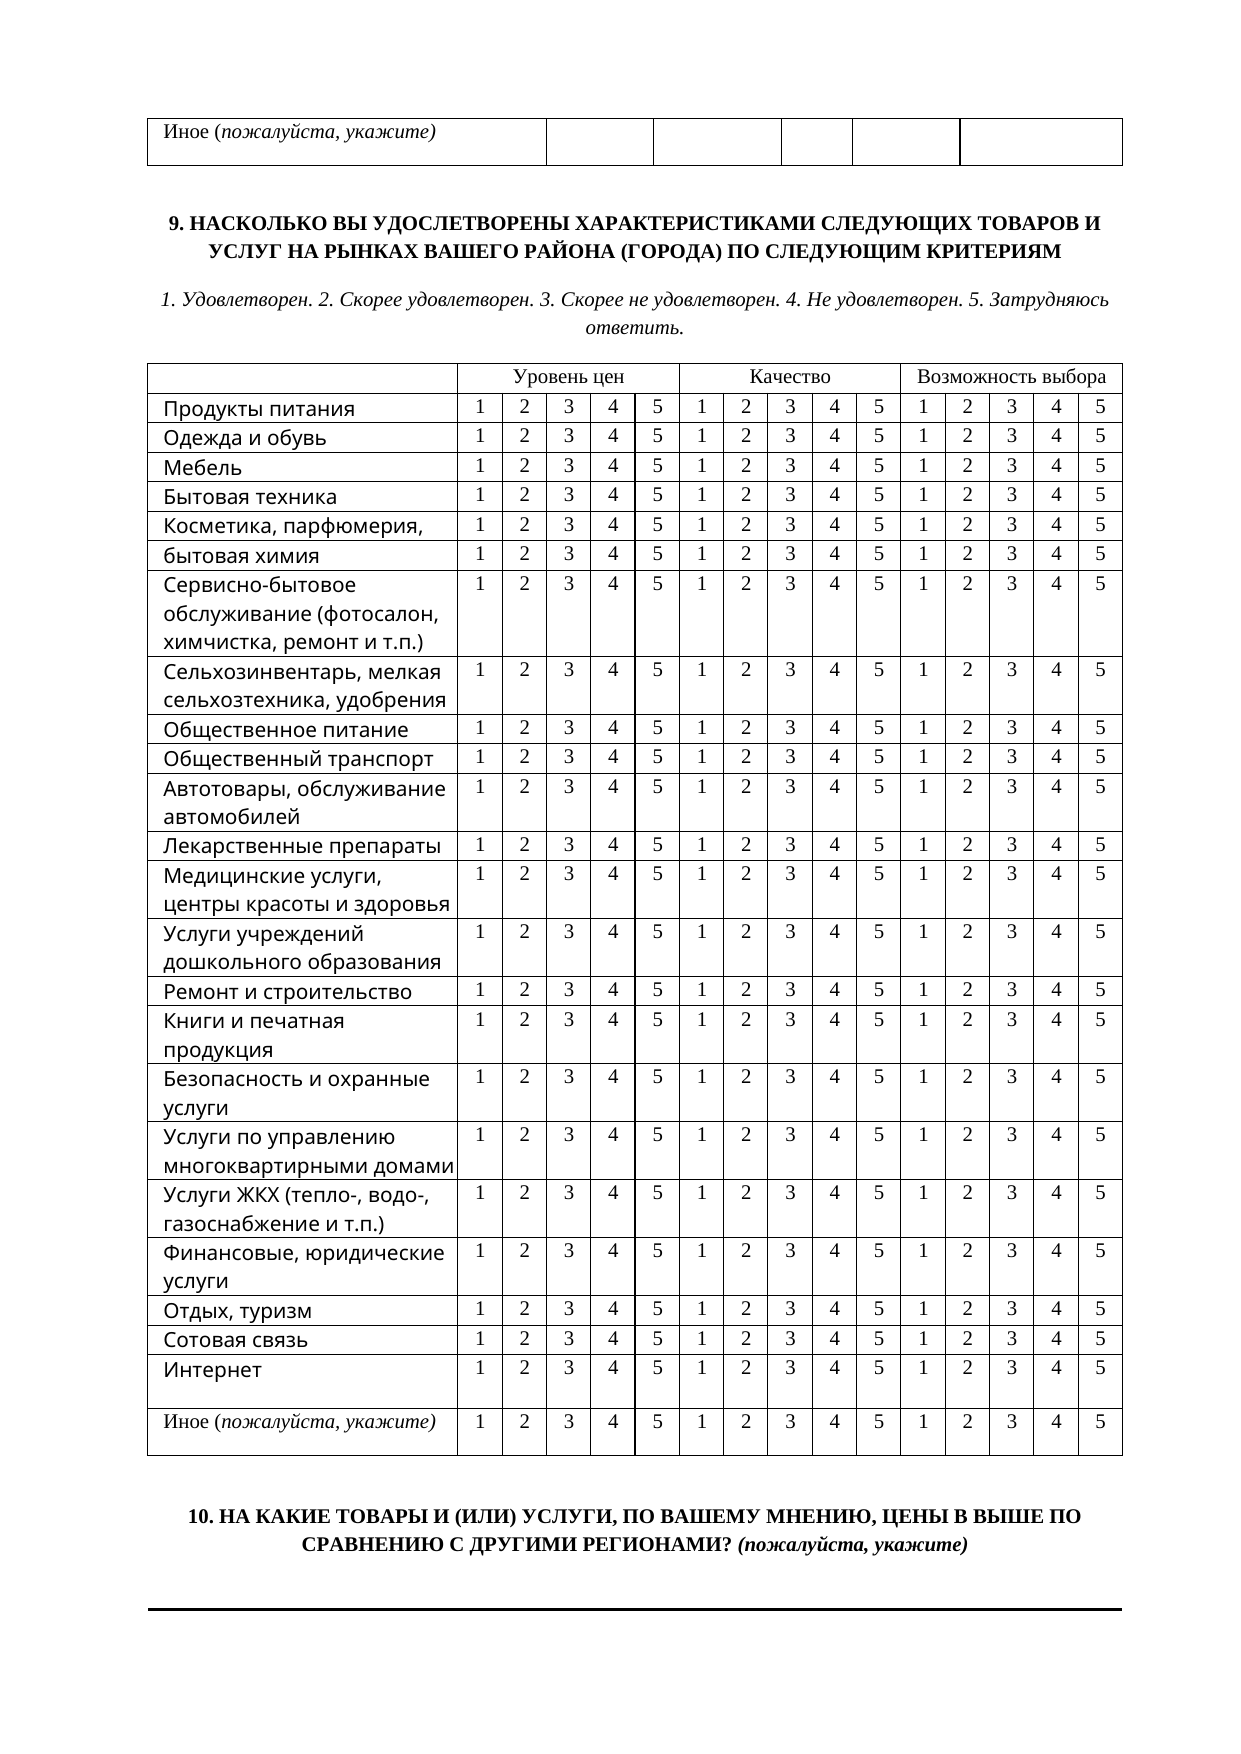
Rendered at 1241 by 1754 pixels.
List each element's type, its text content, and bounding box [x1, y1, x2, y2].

table_cell 3 [768, 571, 812, 656]
table_cell 3 [990, 832, 1033, 860]
table_cell 3 [768, 977, 812, 1005]
table_cell 1 [680, 744, 723, 773]
table_cell 3 [768, 832, 812, 860]
table_cell 5 [1079, 744, 1122, 773]
table_cell Лекарственные препараты [148, 832, 457, 860]
table_cell 1 [458, 861, 502, 918]
table_cell 5 [857, 977, 900, 1005]
table_cell 2 [946, 1409, 989, 1454]
table_cell 1 [901, 919, 945, 976]
table_cell 2 [503, 919, 546, 976]
table_cell 1 [680, 423, 723, 452]
table_cell 5 [636, 1064, 679, 1121]
table_cell 5 [857, 1326, 900, 1354]
table_cell 3 [547, 571, 590, 656]
table_cell 5 [857, 744, 900, 773]
table_cell [782, 119, 852, 165]
table_cell 4 [1034, 1326, 1078, 1354]
table_cell 2 [503, 1238, 546, 1295]
table_cell 5 [857, 715, 900, 743]
table_cell Интернет [148, 1355, 457, 1408]
table_cell 2 [946, 512, 989, 540]
table_cell 3 [990, 861, 1033, 918]
table_cell 3 [547, 832, 590, 860]
table_cell 5 [1079, 977, 1122, 1005]
table_cell 5 [636, 774, 679, 831]
table_cell 4 [813, 1064, 856, 1121]
table_cell 3 [547, 977, 590, 1005]
table_cell 5 [636, 541, 679, 569]
table_cell 1 [458, 482, 502, 511]
table_cell 1 [901, 541, 945, 569]
table_cell 3 [990, 571, 1033, 656]
table_cell 4 [813, 977, 856, 1005]
table_cell 3 [768, 512, 812, 540]
table_cell 1 [901, 571, 945, 656]
table_cell 4 [813, 1180, 856, 1237]
table_cell 3 [768, 541, 812, 569]
table_cell 4 [591, 394, 634, 422]
table_cell 4 [813, 423, 856, 452]
table_cell 1 [901, 1180, 945, 1237]
table_cell 4 [813, 512, 856, 540]
table_cell 4 [1034, 919, 1078, 976]
table_cell 5 [857, 1409, 900, 1454]
table_cell 4 [1034, 482, 1078, 511]
table_cell 3 [547, 394, 590, 422]
table_cell 4 [1034, 571, 1078, 656]
table_cell 1 [458, 832, 502, 860]
table_cell 3 [547, 1296, 590, 1324]
table_cell 1 [680, 977, 723, 1005]
table_cell 2 [503, 1296, 546, 1324]
table_cell 3 [990, 744, 1033, 773]
table_cell 2 [946, 832, 989, 860]
table_cell 1 [458, 1409, 502, 1454]
table_cell 4 [813, 482, 856, 511]
table_cell 5 [636, 482, 679, 511]
table_cell 1 [458, 1122, 502, 1179]
table_cell 4 [591, 482, 634, 511]
table_cell 3 [768, 1296, 812, 1324]
table_cell 2 [724, 1409, 767, 1454]
table_cell 2 [724, 774, 767, 831]
table_cell 5 [636, 744, 679, 773]
table_cell 3 [768, 715, 812, 743]
table_cell 2 [503, 512, 546, 540]
table_cell 1 [680, 512, 723, 540]
table_cell 2 [724, 571, 767, 656]
table_cell 5 [857, 541, 900, 569]
table_cell 2 [503, 1122, 546, 1179]
table_cell 5 [1079, 1238, 1122, 1295]
table_cell Продукты питания [148, 394, 457, 422]
table_cell 4 [1034, 1064, 1078, 1121]
table_cell 2 [503, 394, 546, 422]
table_cell Иное (пожалуйста, укажите) [148, 1409, 457, 1454]
table_cell 5 [1079, 1006, 1122, 1063]
table_cell Автотовары, обслуживание автомобилей [148, 774, 457, 831]
table_cell 3 [990, 715, 1033, 743]
table_cell 1 [901, 832, 945, 860]
table_cell 2 [724, 1355, 767, 1408]
table_cell 2 [946, 423, 989, 452]
table_cell 3 [768, 1064, 812, 1121]
table_cell 3 [547, 1122, 590, 1179]
table_cell 1 [680, 1180, 723, 1237]
table_header Уровень цен [458, 364, 679, 393]
table_cell 1 [680, 1238, 723, 1295]
table_cell 1 [680, 541, 723, 569]
table_cell Сервисно-бытовое обслуживание (фотосалон, химчистка, ремонт и т.п.) [148, 571, 457, 656]
table_cell 2 [503, 832, 546, 860]
table_cell 3 [547, 1409, 590, 1454]
table_cell 2 [724, 715, 767, 743]
table_cell 4 [591, 541, 634, 569]
table_cell 5 [857, 1180, 900, 1237]
table_cell 4 [591, 832, 634, 860]
table_cell 5 [636, 1326, 679, 1354]
table_cell 1 [901, 774, 945, 831]
table_cell 5 [636, 657, 679, 714]
table_cell 1 [901, 1355, 945, 1408]
table_cell 5 [857, 1355, 900, 1408]
table_cell 1 [458, 512, 502, 540]
table_cell 2 [946, 571, 989, 656]
table_cell 3 [547, 1180, 590, 1237]
table_cell 4 [1034, 774, 1078, 831]
table_cell 4 [813, 1238, 856, 1295]
table_cell 5 [1079, 1409, 1122, 1454]
table_cell 2 [503, 423, 546, 452]
table_cell 1 [458, 1296, 502, 1324]
table_cell 2 [946, 1326, 989, 1354]
table_cell 5 [857, 774, 900, 831]
table_cell 5 [857, 571, 900, 656]
table_cell 1 [901, 1296, 945, 1324]
table_cell 5 [1079, 423, 1122, 452]
table_cell Иное (пожалуйста, укажите) [148, 119, 546, 165]
table_cell 2 [946, 453, 989, 481]
table_cell 3 [990, 1006, 1033, 1063]
table_cell 4 [591, 744, 634, 773]
table_cell 1 [458, 744, 502, 773]
table_cell 4 [813, 1122, 856, 1179]
table_cell 1 [680, 1296, 723, 1324]
table_cell 3 [547, 1006, 590, 1063]
table_cell 5 [636, 715, 679, 743]
table_cell 3 [990, 1409, 1033, 1454]
table_cell 4 [1034, 832, 1078, 860]
table_cell 5 [636, 1296, 679, 1324]
table_cell 4 [591, 919, 634, 976]
table_cell 4 [813, 919, 856, 976]
table_cell 3 [768, 861, 812, 918]
table_cell 5 [636, 1006, 679, 1063]
table_cell 1 [458, 571, 502, 656]
table_cell 4 [1034, 394, 1078, 422]
table_cell Услуги по управлению многоквартирными домами [148, 1122, 457, 1179]
table_cell [547, 119, 653, 165]
table_cell 2 [946, 1238, 989, 1295]
table_cell 4 [1034, 1296, 1078, 1324]
table_cell 5 [636, 1409, 679, 1454]
table_cell Услуги учреждений дошкольного образования [148, 919, 457, 976]
table_cell 1 [901, 1238, 945, 1295]
table_cell 3 [547, 1064, 590, 1121]
table_cell 2 [946, 394, 989, 422]
table_cell 1 [901, 1122, 945, 1179]
table_cell 5 [857, 394, 900, 422]
text 9. НАСКОЛЬКО ВЫ УДОСЛЕТВОРЕНЫ ХАРАКТЕРИСТИКАМИ СЛЕДУЮЩИХ ТОВАРОВ И УСЛУГ НА РЫНКАХ ВАШЕГО РАЙОНА (ГОРОДА) ПО СЛЕДУЮЩИМ КРИТЕРИЯМ [148, 211, 1122, 263]
table_cell 3 [768, 423, 812, 452]
table_cell 4 [813, 1006, 856, 1063]
table_cell 1 [680, 571, 723, 656]
table_cell 3 [990, 657, 1033, 714]
table_cell [853, 119, 959, 165]
table_cell 5 [857, 657, 900, 714]
table_cell 4 [1034, 512, 1078, 540]
table_cell 5 [636, 512, 679, 540]
table_cell 1 [901, 1326, 945, 1354]
table_cell 4 [1034, 1355, 1078, 1408]
table_cell 1 [901, 977, 945, 1005]
table_cell 1 [680, 1064, 723, 1121]
table_cell 3 [990, 423, 1033, 452]
table_cell 1 [680, 1006, 723, 1063]
table_cell 5 [857, 861, 900, 918]
table_cell 5 [636, 571, 679, 656]
table_cell 2 [724, 1296, 767, 1324]
table_cell 2 [946, 482, 989, 511]
table_cell 2 [724, 394, 767, 422]
table_cell 3 [768, 1122, 812, 1179]
table_cell 1 [901, 1006, 945, 1063]
table_cell 2 [946, 774, 989, 831]
table_cell 1 [901, 453, 945, 481]
table_cell 4 [1034, 977, 1078, 1005]
table_cell 3 [547, 919, 590, 976]
table_cell 1 [458, 423, 502, 452]
table_cell 2 [503, 977, 546, 1005]
table_cell 1 [680, 774, 723, 831]
table_cell 1 [680, 482, 723, 511]
table_cell 3 [547, 453, 590, 481]
table_cell 3 [990, 977, 1033, 1005]
table_cell 2 [946, 919, 989, 976]
table_cell 2 [503, 453, 546, 481]
table_cell 2 [503, 1006, 546, 1063]
table_cell 2 [724, 657, 767, 714]
table_cell 4 [591, 1006, 634, 1063]
table_cell 4 [813, 541, 856, 569]
table_cell 2 [503, 1409, 546, 1454]
table_cell 2 [503, 1326, 546, 1354]
table_cell 2 [503, 744, 546, 773]
table_cell 3 [990, 482, 1033, 511]
table_cell 2 [724, 832, 767, 860]
table_cell 1 [680, 832, 723, 860]
table_cell Бытовая техника [148, 482, 457, 511]
table_cell 4 [1034, 861, 1078, 918]
table_cell 2 [946, 1180, 989, 1237]
table_cell 4 [591, 715, 634, 743]
table_cell 4 [1034, 1238, 1078, 1295]
table_cell 1 [901, 744, 945, 773]
table_cell 5 [857, 832, 900, 860]
table_cell 3 [547, 423, 590, 452]
table_cell 1 [680, 1409, 723, 1454]
table_cell Сотовая связь [148, 1326, 457, 1354]
table_cell Общественное питание [148, 715, 457, 743]
table_cell 5 [1079, 482, 1122, 511]
table_cell 4 [591, 1238, 634, 1295]
table_cell 1 [680, 1355, 723, 1408]
table_cell 4 [591, 1326, 634, 1354]
table_cell 4 [813, 715, 856, 743]
table_cell бытовая химия [148, 541, 457, 569]
table_cell 5 [1079, 1064, 1122, 1121]
table_cell 5 [1079, 1122, 1122, 1179]
table_cell 2 [724, 744, 767, 773]
table_cell 4 [591, 423, 634, 452]
table_cell 1 [458, 977, 502, 1005]
table_cell 4 [1034, 1122, 1078, 1179]
table_cell 5 [636, 453, 679, 481]
table_cell 2 [946, 977, 989, 1005]
table_cell 4 [1034, 715, 1078, 743]
table_cell 3 [990, 512, 1033, 540]
table_cell 4 [1034, 423, 1078, 452]
table_cell 4 [591, 1409, 634, 1454]
table_cell 1 [901, 512, 945, 540]
table_cell 1 [901, 861, 945, 918]
table_cell 5 [857, 1006, 900, 1063]
table_cell 3 [547, 1355, 590, 1408]
table_cell Медицинские услуги, центры красоты и здоровья [148, 861, 457, 918]
table_header Качество [680, 364, 900, 393]
table_cell 3 [990, 1326, 1033, 1354]
table_cell 3 [547, 482, 590, 511]
table_cell 5 [636, 1122, 679, 1179]
table_cell Безопасность и охранные услуги [148, 1064, 457, 1121]
table_cell 5 [636, 1180, 679, 1237]
table_cell 3 [768, 394, 812, 422]
table_cell 1 [458, 1238, 502, 1295]
table_cell 4 [813, 453, 856, 481]
table_cell Общественный транспорт [148, 744, 457, 773]
table_cell 3 [990, 1238, 1033, 1295]
table_cell 3 [547, 657, 590, 714]
table_cell 5 [1079, 774, 1122, 831]
table_cell 2 [724, 541, 767, 569]
table_cell 2 [503, 1355, 546, 1408]
table_cell 1 [458, 1355, 502, 1408]
table_cell 1 [458, 1064, 502, 1121]
table_cell 4 [813, 774, 856, 831]
table_cell 2 [503, 1064, 546, 1121]
table_cell Отдых, туризм [148, 1296, 457, 1324]
table_cell 2 [946, 541, 989, 569]
table_cell 5 [1079, 657, 1122, 714]
table_cell 2 [724, 977, 767, 1005]
table_cell 4 [1034, 1180, 1078, 1237]
table_cell 4 [813, 1326, 856, 1354]
table_cell Косметика, парфюмерия, [148, 512, 457, 540]
table_cell 3 [547, 774, 590, 831]
table_cell 4 [813, 832, 856, 860]
table_cell 3 [990, 1064, 1033, 1121]
table_cell 4 [813, 394, 856, 422]
table_cell 1 [680, 919, 723, 976]
table_cell 4 [1034, 453, 1078, 481]
text 1. Удовлетворен. 2. Скорее удовлетворен. 3. Скорее не удовлетворен. 4. Не удовлетворен. 5. Затрудняюсь ответить. [148, 287, 1122, 339]
table_cell 4 [813, 861, 856, 918]
table_cell 2 [724, 453, 767, 481]
table_cell 3 [768, 744, 812, 773]
table_cell 4 [591, 1122, 634, 1179]
table_cell 4 [1034, 1006, 1078, 1063]
table_cell 2 [946, 1006, 989, 1063]
table_cell 2 [724, 1064, 767, 1121]
table_cell Финансовые, юридические услуги [148, 1238, 457, 1295]
table_cell 5 [1079, 571, 1122, 656]
table_cell 2 [503, 774, 546, 831]
table_cell 5 [1079, 1355, 1122, 1408]
table_cell 3 [768, 919, 812, 976]
table_cell 5 [1079, 832, 1122, 860]
table_cell 3 [990, 1296, 1033, 1324]
table_cell 2 [946, 744, 989, 773]
table_cell 5 [636, 861, 679, 918]
table_cell 4 [813, 1409, 856, 1454]
table_cell 5 [857, 1296, 900, 1324]
table_cell 1 [901, 423, 945, 452]
table_cell 4 [591, 977, 634, 1005]
table_cell 2 [724, 1238, 767, 1295]
table_cell 5 [636, 919, 679, 976]
table_cell 3 [768, 1355, 812, 1408]
table_cell 1 [901, 657, 945, 714]
text 10. НА КАКИЕ ТОВАРЫ И (ИЛИ) УСЛУГИ, ПО ВАШЕМУ МНЕНИЮ, ЦЕНЫ В ВЫШЕ ПО СРАВНЕНИЮ С ДРУГИМИ РЕГИОНАМИ? (пожалуйста, укажите) [148, 1504, 1122, 1556]
table_cell 1 [680, 1326, 723, 1354]
table_cell 5 [857, 1122, 900, 1179]
table_cell 5 [636, 832, 679, 860]
table_cell 3 [990, 1122, 1033, 1179]
table_cell 3 [768, 453, 812, 481]
table_cell 3 [768, 657, 812, 714]
table_cell 2 [503, 715, 546, 743]
table_cell 5 [636, 1238, 679, 1295]
table_cell 3 [990, 1180, 1033, 1237]
table_cell [961, 119, 1122, 165]
table_cell 4 [591, 1355, 634, 1408]
table_cell 5 [857, 1064, 900, 1121]
table_cell 5 [857, 919, 900, 976]
table_cell 3 [547, 715, 590, 743]
table_cell 3 [990, 774, 1033, 831]
table_cell 4 [1034, 1409, 1078, 1454]
table_cell 5 [1079, 1180, 1122, 1237]
table_cell 3 [768, 1180, 812, 1237]
table_cell 1 [901, 1409, 945, 1454]
table_cell 5 [857, 1238, 900, 1295]
table_cell 2 [724, 512, 767, 540]
table_cell Мебель [148, 453, 457, 481]
table_cell 4 [591, 1064, 634, 1121]
table_cell 3 [547, 1326, 590, 1354]
table_cell 3 [768, 482, 812, 511]
table_cell 5 [1079, 512, 1122, 540]
table_cell 3 [768, 1409, 812, 1454]
table_cell 5 [636, 1355, 679, 1408]
table_cell 5 [1079, 541, 1122, 569]
table_cell 3 [547, 541, 590, 569]
table_cell 2 [946, 1064, 989, 1121]
table_cell Ремонт и строительство [148, 977, 457, 1005]
table_cell 2 [724, 482, 767, 511]
table_cell 4 [591, 657, 634, 714]
table_cell 5 [636, 394, 679, 422]
table_cell 5 [1079, 394, 1122, 422]
table_cell 1 [680, 657, 723, 714]
table_cell 1 [458, 1326, 502, 1354]
table_header [148, 364, 457, 393]
table_cell 1 [458, 715, 502, 743]
table_cell 4 [1034, 744, 1078, 773]
table_cell 5 [1079, 919, 1122, 976]
table_cell 4 [813, 571, 856, 656]
table_cell 2 [503, 571, 546, 656]
table_cell 1 [680, 394, 723, 422]
table_cell 1 [458, 394, 502, 422]
table_cell 1 [458, 774, 502, 831]
table_cell 3 [990, 394, 1033, 422]
table_cell 3 [990, 919, 1033, 976]
table_cell 1 [680, 715, 723, 743]
table_cell 4 [591, 1180, 634, 1237]
table_cell 5 [857, 423, 900, 452]
table_cell 3 [547, 1238, 590, 1295]
table_cell 3 [547, 744, 590, 773]
table_cell 1 [680, 861, 723, 918]
table_cell 2 [503, 1180, 546, 1237]
table_cell 3 [990, 1355, 1033, 1408]
table_cell 4 [1034, 541, 1078, 569]
table_cell 5 [857, 512, 900, 540]
table_cell 2 [946, 1122, 989, 1179]
table_cell 2 [946, 861, 989, 918]
table_cell 4 [591, 774, 634, 831]
table_cell 4 [813, 1296, 856, 1324]
table_cell 2 [503, 482, 546, 511]
table_cell 2 [724, 919, 767, 976]
table_cell 5 [1079, 453, 1122, 481]
table_cell 3 [990, 541, 1033, 569]
table_cell 5 [636, 423, 679, 452]
table_cell 2 [503, 861, 546, 918]
table_cell Сельхозинвентарь, мелкая сельхозтехника, удобрения [148, 657, 457, 714]
table_cell 4 [591, 453, 634, 481]
table_cell 4 [591, 512, 634, 540]
table_cell 1 [901, 715, 945, 743]
table_cell Книги и печатная продукция [148, 1006, 457, 1063]
table_cell 3 [990, 453, 1033, 481]
table_cell 1 [901, 1064, 945, 1121]
table_cell 1 [680, 453, 723, 481]
table_cell 2 [503, 541, 546, 569]
table_cell 5 [636, 977, 679, 1005]
table_cell 1 [458, 657, 502, 714]
table_cell 2 [946, 1355, 989, 1408]
table_cell 1 [680, 1122, 723, 1179]
table_cell 2 [724, 1180, 767, 1237]
table_cell 3 [768, 1006, 812, 1063]
table_cell 5 [1079, 1326, 1122, 1354]
table_cell 3 [768, 774, 812, 831]
table_cell 3 [547, 512, 590, 540]
table_cell 4 [591, 1296, 634, 1324]
table_cell 2 [503, 657, 546, 714]
table_cell 2 [724, 1326, 767, 1354]
table_cell 1 [901, 482, 945, 511]
table_cell 5 [1079, 861, 1122, 918]
table_cell 4 [591, 861, 634, 918]
table_cell 5 [857, 453, 900, 481]
table_cell 2 [724, 1122, 767, 1179]
table_cell 4 [813, 1355, 856, 1408]
table_cell 2 [724, 1006, 767, 1063]
table_cell 4 [1034, 657, 1078, 714]
table_header Возможность выбора [901, 364, 1122, 393]
table_cell 2 [946, 657, 989, 714]
table_cell 4 [813, 657, 856, 714]
table_cell 3 [768, 1326, 812, 1354]
table_cell [654, 119, 781, 165]
table_cell 4 [813, 744, 856, 773]
table_cell 1 [901, 394, 945, 422]
table_cell 5 [1079, 715, 1122, 743]
table_cell 2 [724, 423, 767, 452]
table_cell 1 [458, 919, 502, 976]
table_cell 1 [458, 1180, 502, 1237]
table_cell 1 [458, 541, 502, 569]
table_cell 3 [768, 1238, 812, 1295]
table_cell Услуги ЖКХ (тепло-, водо-, газоснабжение и т.п.) [148, 1180, 457, 1237]
table_cell 1 [458, 1006, 502, 1063]
table_cell 1 [458, 453, 502, 481]
table_cell 3 [547, 861, 590, 918]
table_cell 5 [857, 482, 900, 511]
table_cell 2 [946, 715, 989, 743]
table_cell 2 [724, 861, 767, 918]
table_cell Одежда и обувь [148, 423, 457, 452]
table_cell 2 [946, 1296, 989, 1324]
table_cell 4 [591, 571, 634, 656]
table_cell 5 [1079, 1296, 1122, 1324]
